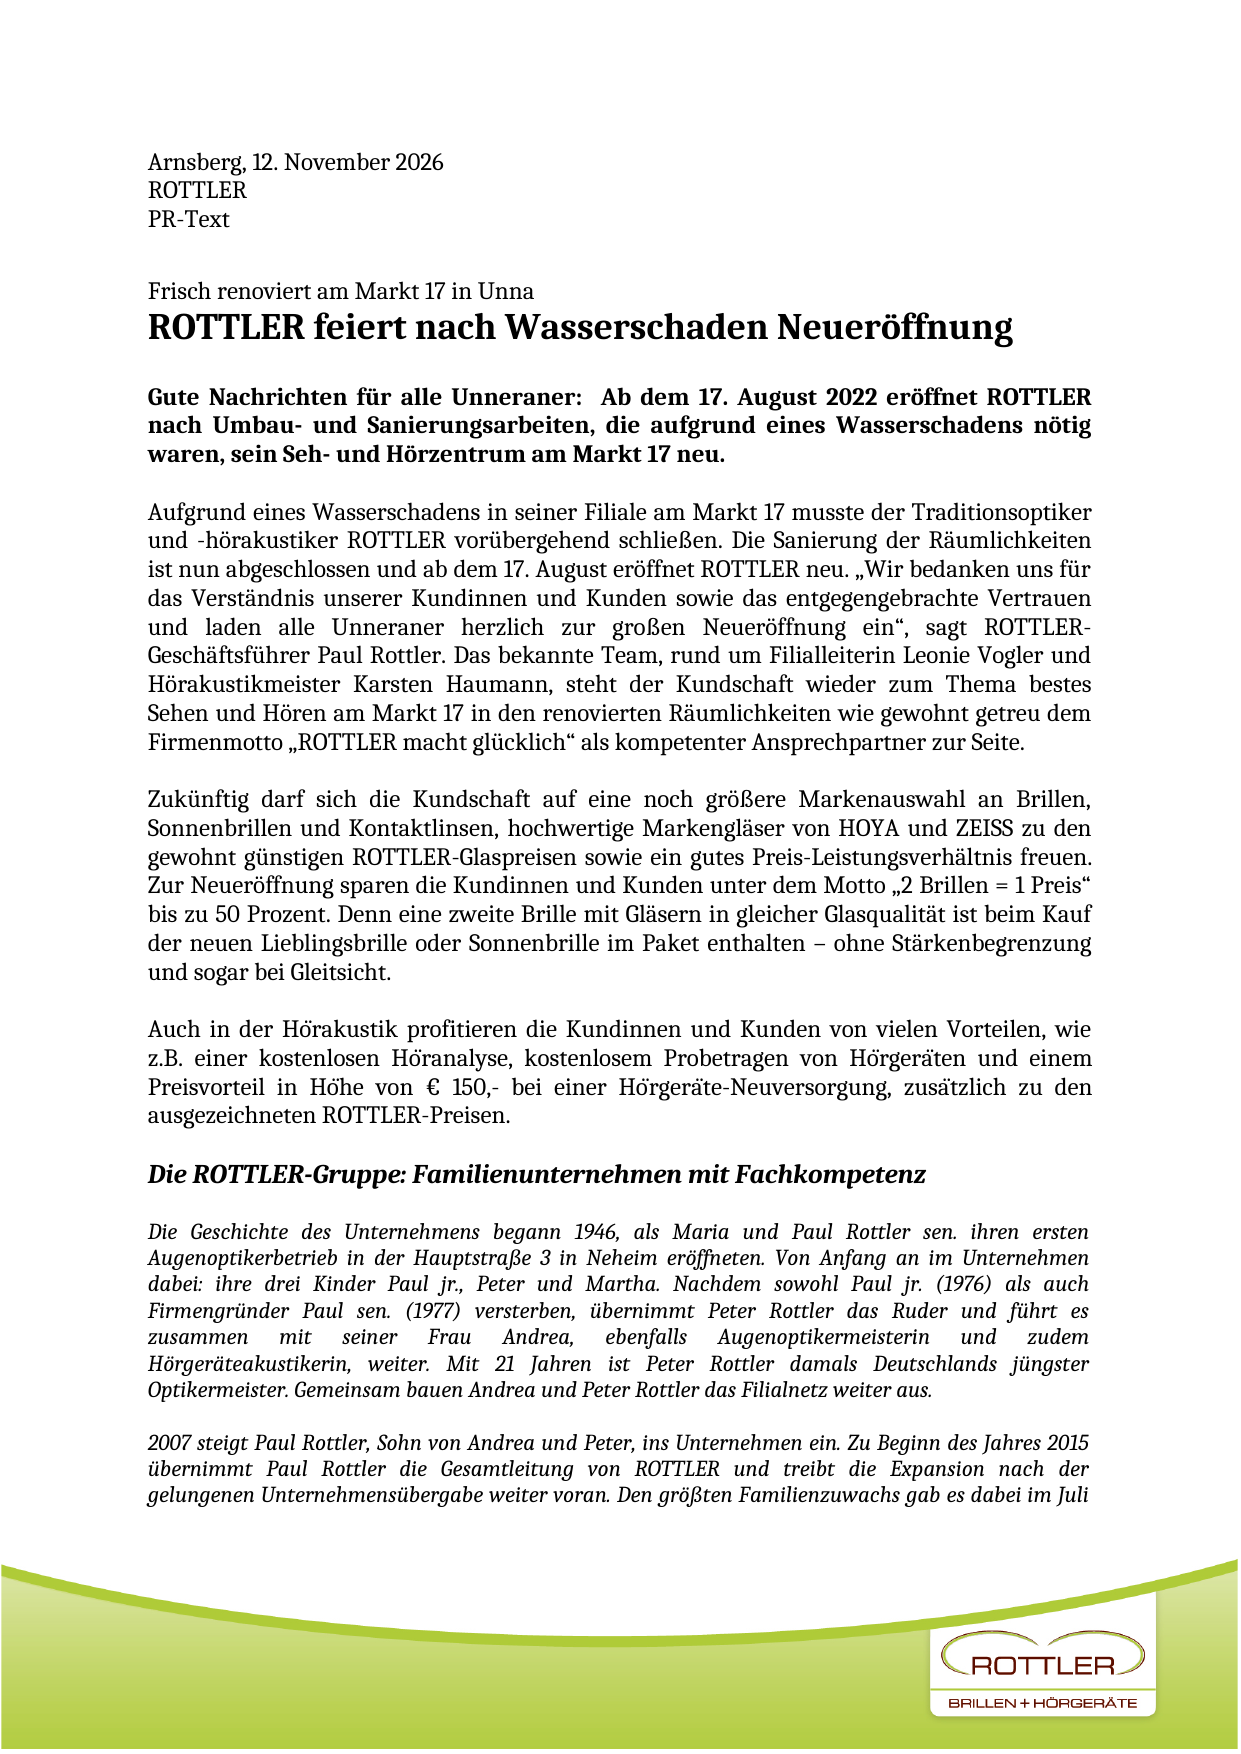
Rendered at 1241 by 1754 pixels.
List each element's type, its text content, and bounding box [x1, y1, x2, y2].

text Gute Nachrichten für alle Unneraner: Ab dem 17. August 2022 eröffnet ROTTLER nach Umbau- und Sanierungsarbeiten, die aufgrund eines Wasserschadens nötig waren, sein Seh- und Hörzentrum am Markt 17 neu. [148, 382, 1093, 469]
text Arnsberg, 16. August 2022 [148, 148, 1093, 176]
picture [0, 1527, 1236, 1748]
text Auch in der Hörakustik profitieren die Kundinnen und Kunden von vielen Vorteilen, wie z.B. einer kostenlosen Höranalyse, kostenlosem Probetragen von Hörgeräten und einem Preisvorteil in Höhe von € 150,- bei einer Hörgeräte-Neuversorgung, zusätzlich zu den ausgezeichneten ROTTLER-Preisen. [148, 1015, 1093, 1130]
text Die Geschichte des Unternehmens begann 1946, als Maria und Paul Rottler sen. ihren ersten Augenoptikerbetrieb in der Hauptstraße 3 in Neheim eröffneten. Von Anfang an im Unternehmen dabei: ihre drei Kinder Paul jr., Peter und Martha. Nachdem sowohl Paul jr. (1976) als auch Firmengründer Paul sen. (1977) versterben, übernimmt Peter Rottler das Ruder und führt es zusammen mit seiner Frau Andrea, ebenfalls Augenoptikermeisterin und zudem Hörgeräteakustikerin, weiter. Mit 21 Jahren ist Peter Rottler damals Deutschlands jüngster Optikermeister. Gemeinsam bauen Andrea und Peter Rottler das Filialnetz weiter aus. [148, 1218, 1093, 1403]
text PR-Text [148, 205, 1093, 234]
text Frisch renoviert am Markt 17 in Unna [148, 277, 1093, 306]
text Die ROTTLER-Gruppe: Familienunternehmen mit Fachkompetenz [148, 1159, 1093, 1190]
text ROTTLER feiert nach Wasserschaden Neueröffnung [148, 306, 1093, 349]
text Zukünftig darf sich die Kundschaft auf eine noch größere Markenauswahl an Brillen, Sonnenbrillen und Kontaktlinsen, hochwertige Markengläser von HOYA und ZEISS zu den gewohnt günstigen ROTTLER-Glaspreisen sowie ein gutes Preis-Leistungsverhältnis freuen. Zur Neueröffnung sparen die Kundinnen und Kunden unter dem Motto „2 Brillen = 1 Preis“ bis zu 50 Prozent. Denn eine zweite Brille mit Gläsern in gleicher Glasqualität ist beim Kauf der neuen Lieblingsbrille oder Sonnenbrille im Paket enthalten – ohne Stärkenbegrenzung und sogar bei Gleitsicht. [148, 785, 1093, 986]
text ROTTLER [148, 176, 1093, 205]
